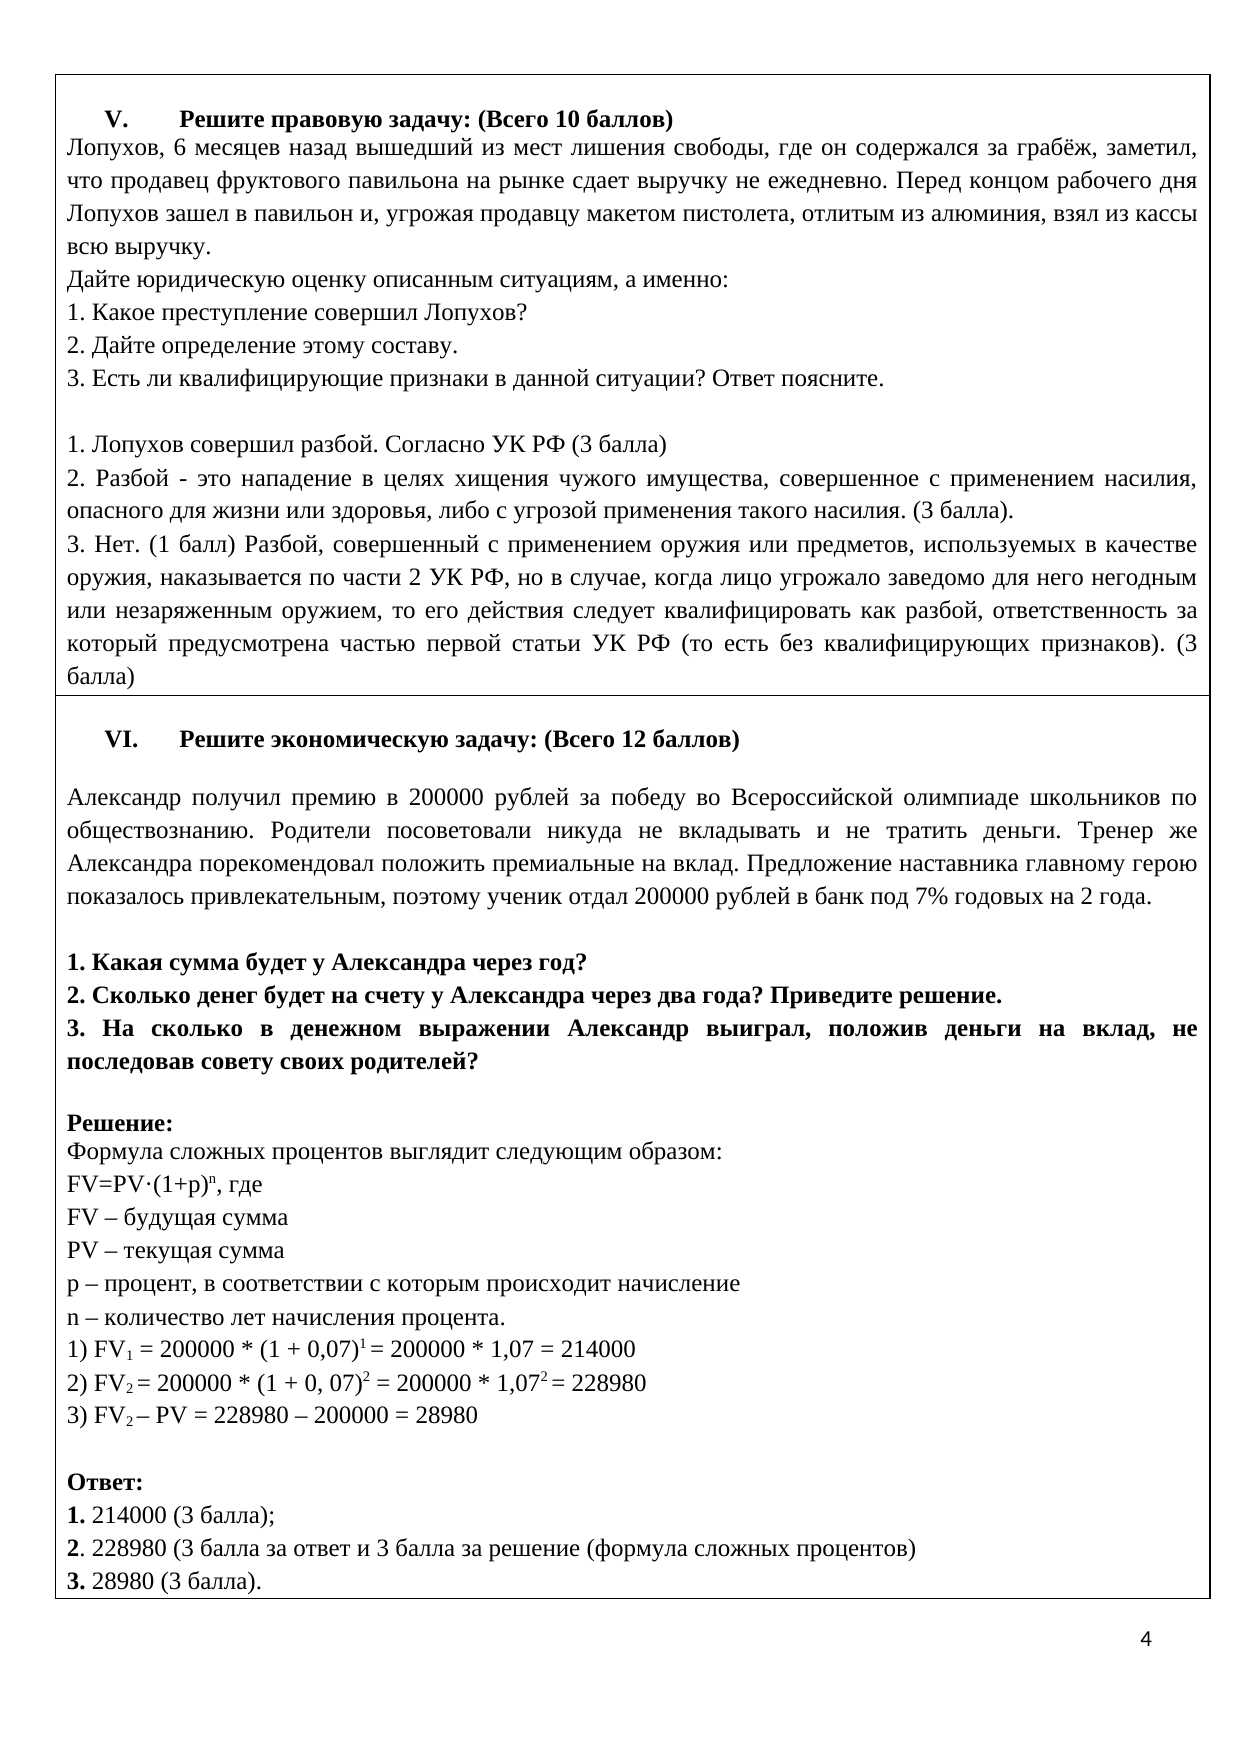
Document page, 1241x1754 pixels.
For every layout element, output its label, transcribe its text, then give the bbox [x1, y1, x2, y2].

table_cell Решите правовую задачу: (Всего 10 баллов) Лопухов, 6 месяцев назад вышедший из мест лишения свободы, где он содержался за грабёж, заметил, что продавец фруктового павильона на рынке сдает выручку не ежедневно. Перед концом рабочего дня Лопухов зашел в павильон и, угрожая продавцу макетом пистолета, отлитым из алюминия, взял из кассы всю выручку. Дайте юридическую оценку описанным ситуациям, а именно: 1. Какое преступление совершил Лопухов? 2. Дайте определение этому составу. 3. Есть ли квалифицирующие признаки в данной ситуации? Ответ поясните. 1. Лопухов совершил разбой. Согласно УК РФ (3 балла) 2. Разбой - это нападение в целях хищения чужого имущества, совершенное с применением насилия, опасного для жизни или здоровья, либо с угрозой применения такого насилия. (3 балла). 3. Нет. (1 балл) Разбой, совершенный с применением оружия или предметов, используемых в качестве оружия, наказывается по части 2 УК РФ, но в случае, когда лицо угрожало заведомо для него негодным или незаряженным оружием, то его действия следует квалифицировать как разбой, ответственность за который предусмотрена частью первой статьи УК РФ (то есть без квалифицирующих признаков). (3 балла) [56, 75, 1209, 694]
table_cell Решите экономическую задачу: (Всего 12 баллов) Александр получил премию в 200000 рублей за победу во Всероссийской олимпиаде школьников по обществознанию. Родители посоветовали никуда не вкладывать и не тратить деньги. Тренер же Александра порекомендовал положить премиальные на вклад. Предложение наставника главному герою показалось привлекательным, поэтому ученик отдал 200000 рублей в банк под 7% годовых на 2 года. 1. Какая сумма будет у Александра через год? 2. Сколько денег будет на счету у Александра через два года? Приведите решение. 3. На сколько в денежном выражении Александр выиграл, положив деньги на вклад, не последовав совету своих родителей? Решение: Формула сложных процентов выглядит следующим образом: FV=PV·(1+p)n, где FV – будущая сумма PV – текущая сумма p – процент, в соответствии с которым происходит начисление n – количество лет начисления процента. 1) FV1 = 200000 * (1 + 0,07)1 = 200000 * 1,07 = 214000 2) FV2 = 200000 * (1 + 0, 07)2 = 200000 * 1,072 = 228980 3) FV2 – PV = 228980 – 200000 = 28980 Ответ: 1. 214000 (3 балла); 2. 228980 (3 балла за ответ и 3 балла за решение (формула сложных процентов) 3. 28980 (3 балла). [56, 696, 1209, 1598]
